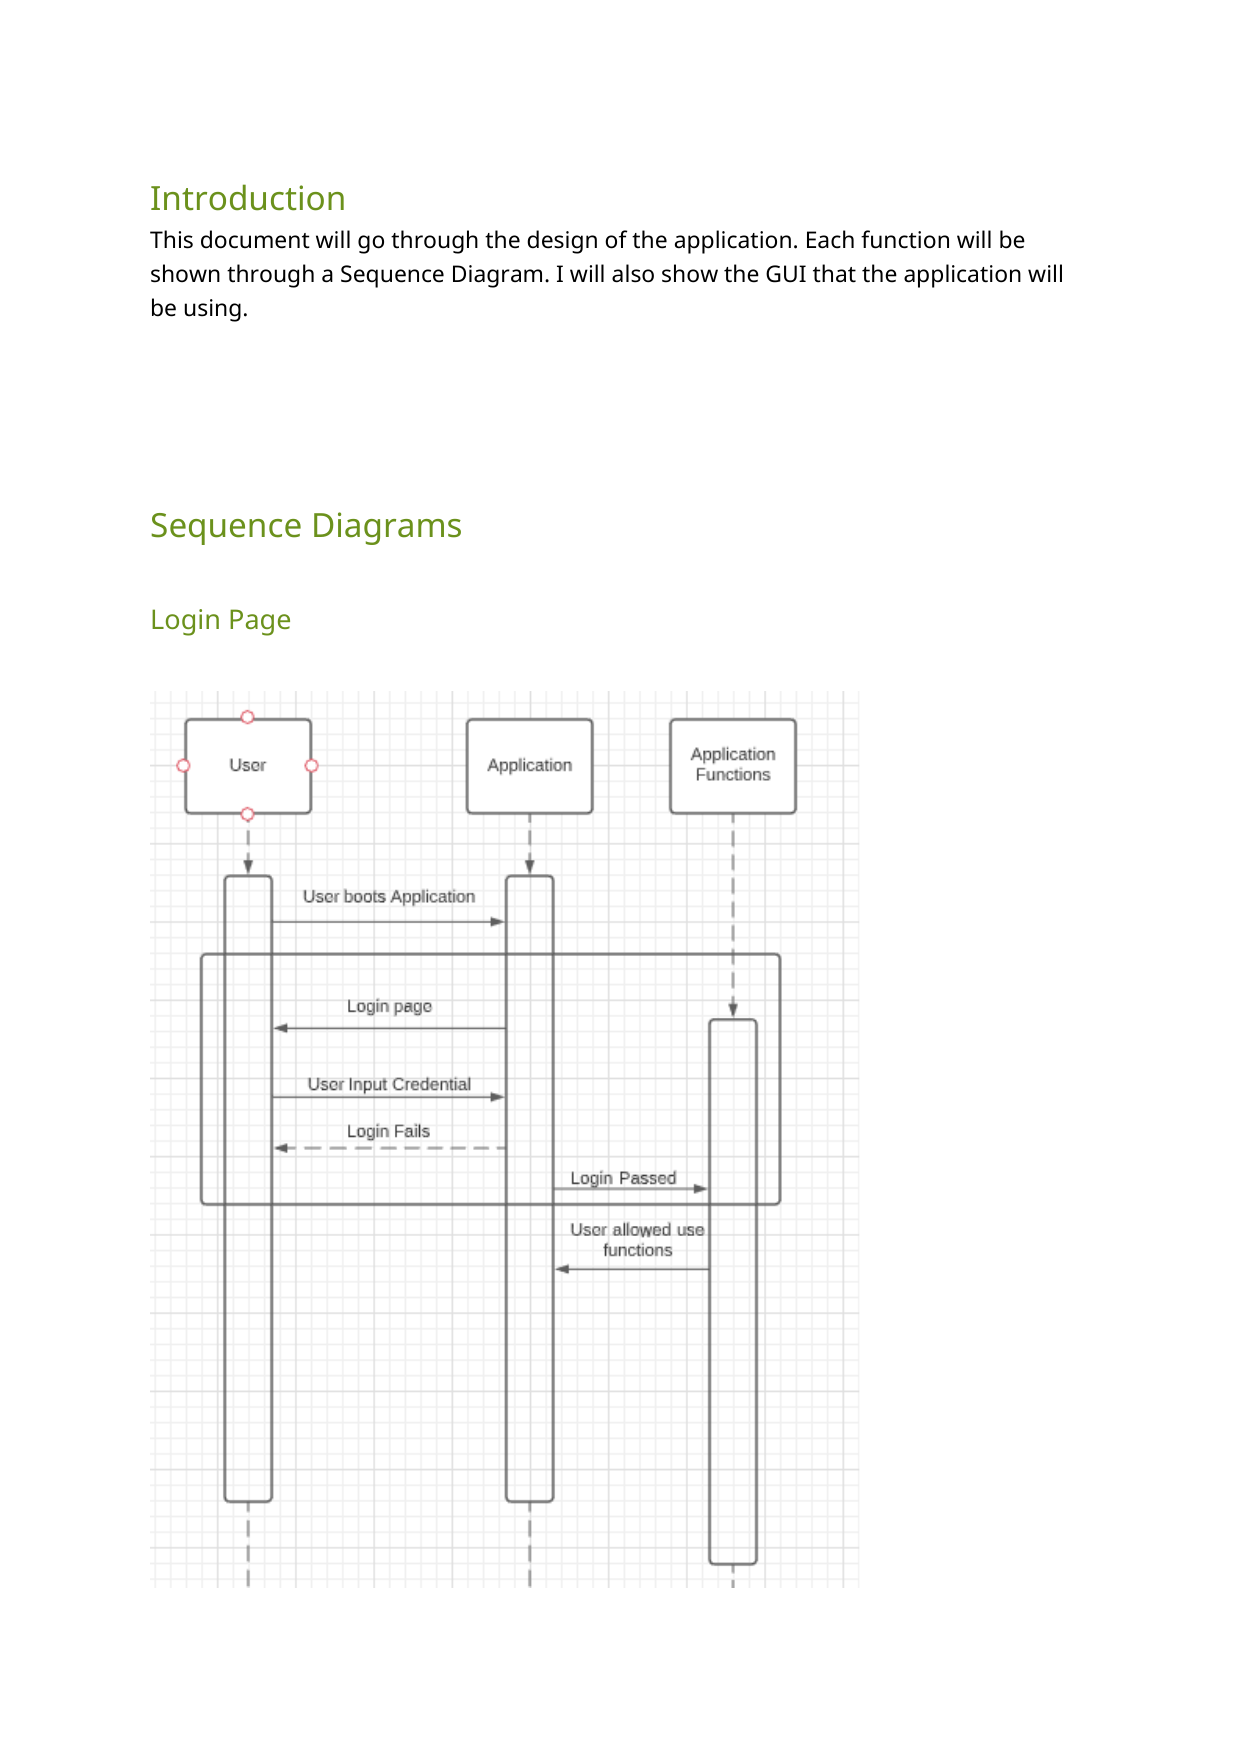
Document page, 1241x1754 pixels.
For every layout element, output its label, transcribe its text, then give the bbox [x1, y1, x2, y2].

text This document will go through the design of the application. Each function will be shown through a Sequence Diagram. I will also show the GUI that the application will be using. [150, 224, 1090, 323]
subtitle Login Page [150, 601, 1090, 638]
subtitle Sequence Diagrams [150, 501, 1090, 547]
picture [150, 691, 860, 1588]
subtitle Introduction [150, 175, 1090, 220]
